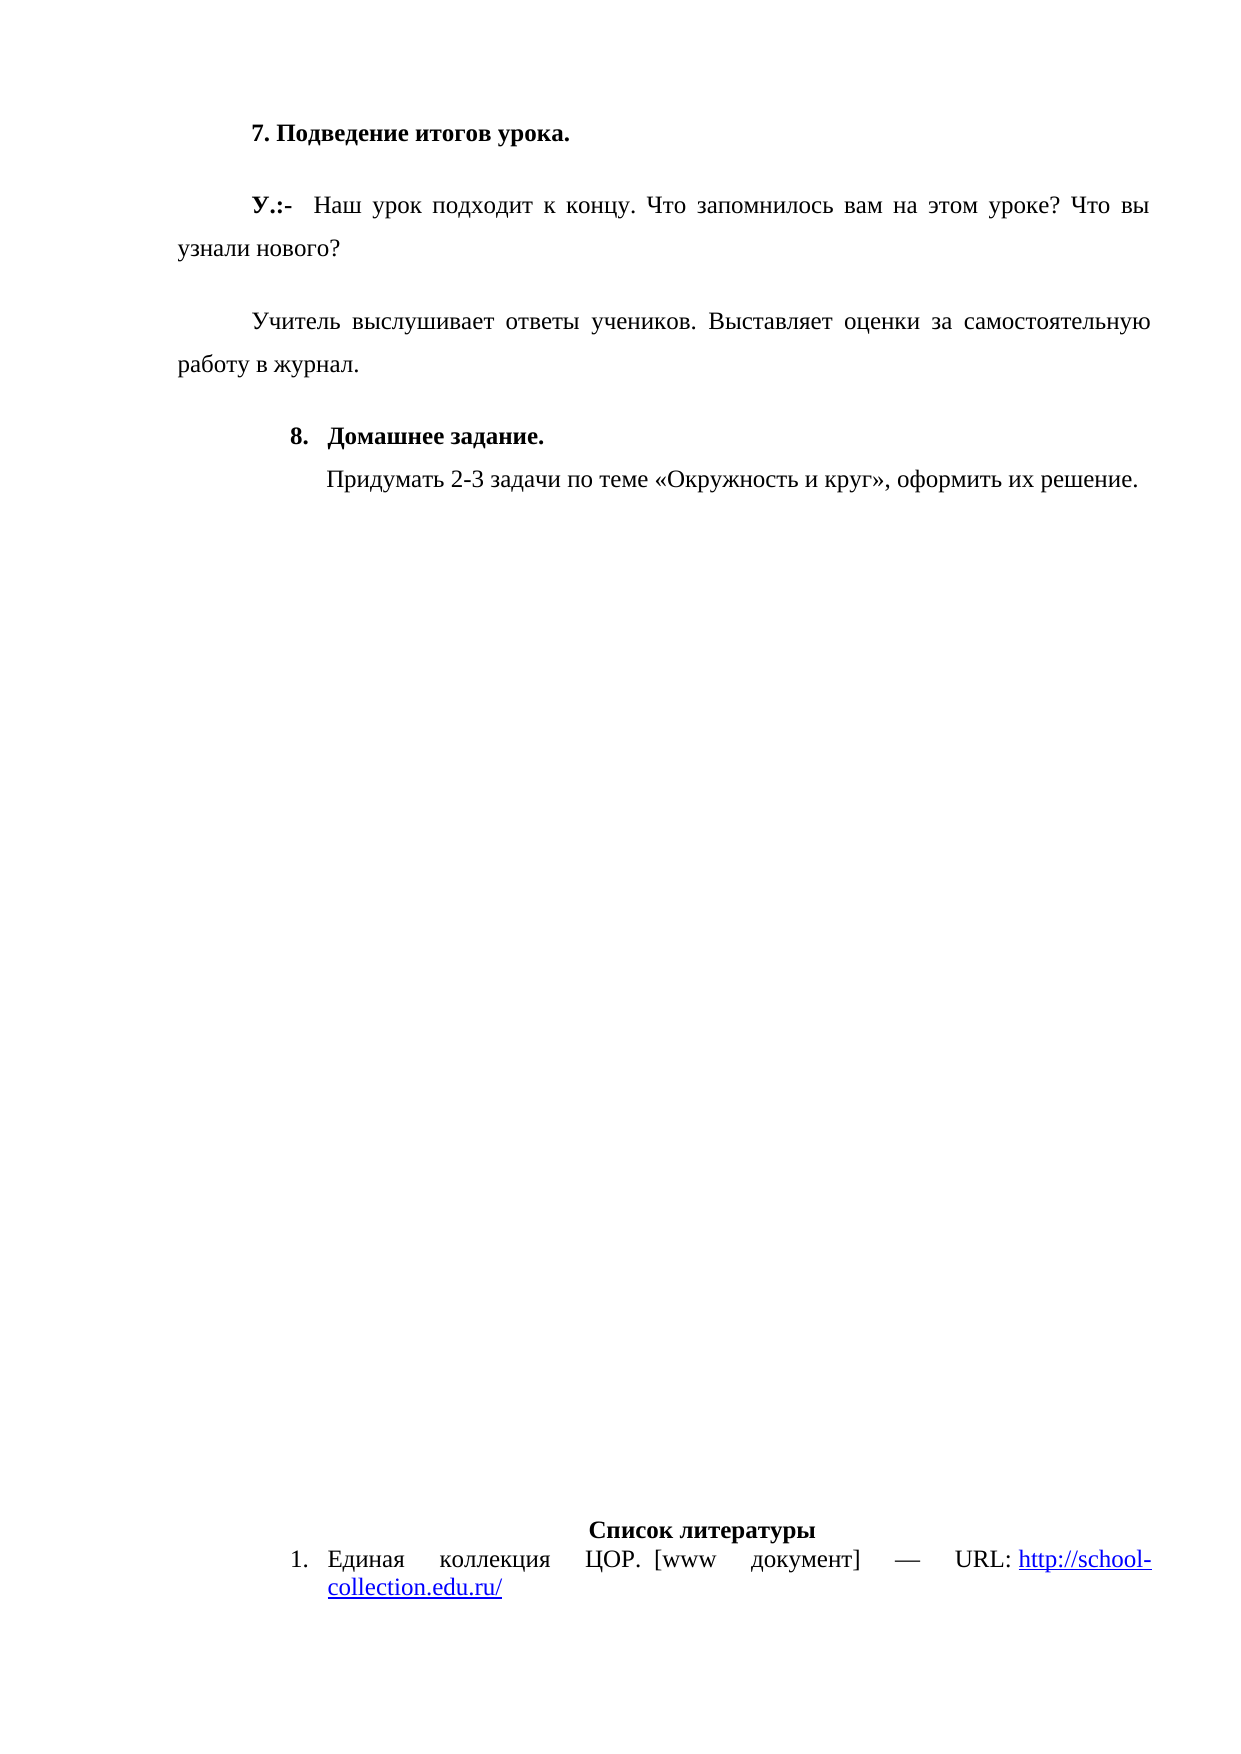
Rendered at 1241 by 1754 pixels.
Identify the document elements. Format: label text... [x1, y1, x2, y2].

text 7. Подведение итогов урока. [177, 118, 1152, 147]
list Список литературы [252, 1515, 1152, 1544]
text У.:- Наш урок подходит к концу. Что запомнилось вам на этом уроке? Что вы узнали нового? [177, 190, 1152, 262]
text Учитель выслушивает ответы учеников. Выставляет оценки за самостоятельную работу в журнал. [177, 306, 1152, 378]
list Придумать 2-3 задачи по теме «Окружность и круг», оформить их решение. [252, 464, 1152, 493]
list Домашнее задание. [290, 421, 1152, 450]
list Единая коллекция ЦОР. [www документ] — URL: http://school-collection.edu.ru/ [290, 1544, 1152, 1601]
